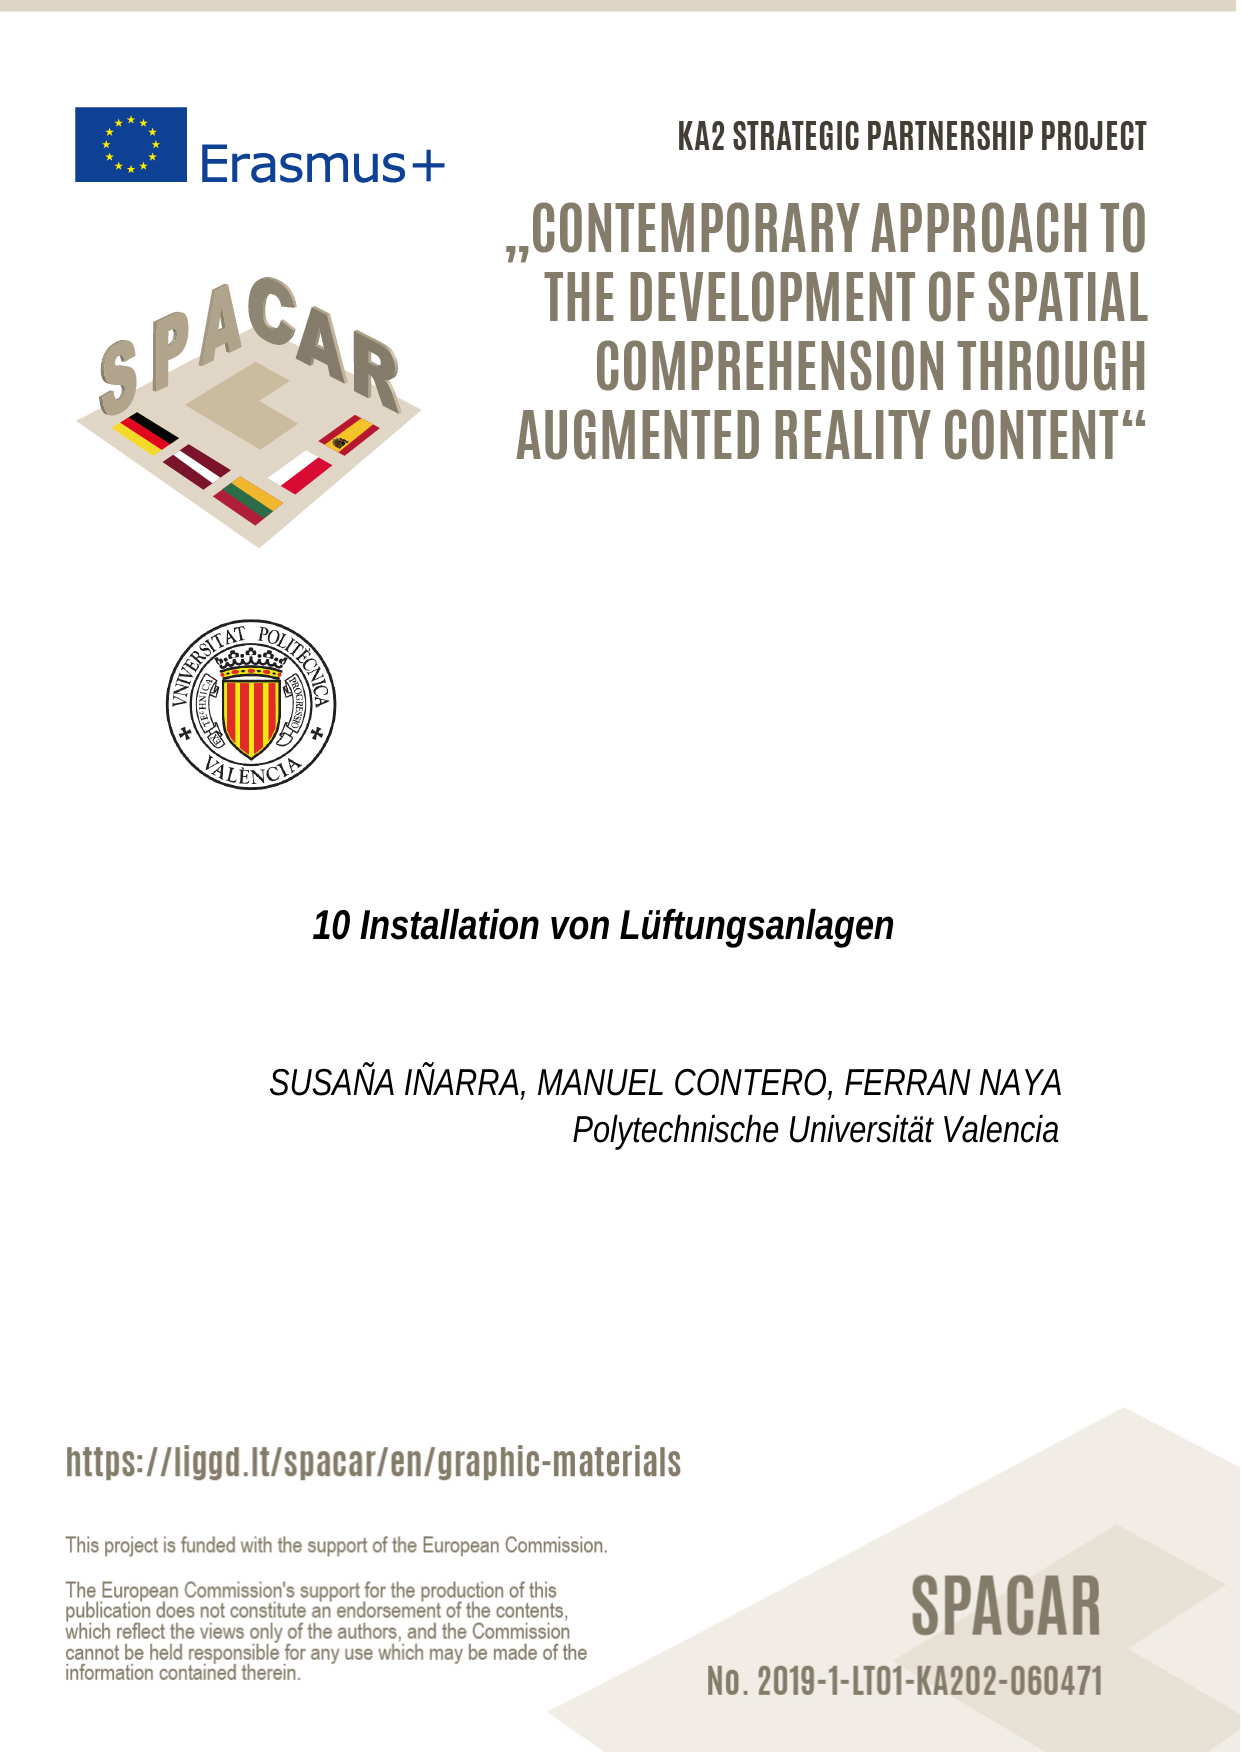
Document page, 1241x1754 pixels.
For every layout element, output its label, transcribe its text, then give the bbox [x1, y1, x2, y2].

picture [0, 0, 1237, 581]
text 10 Installation von Lüftungsanlagen [177, 901, 1063, 979]
picture [158, 615, 344, 795]
text SUSAÑA IÑARRA, MANUEL CONTERO, FERRAN NAYA Polytechnische Universität Valencia [177, 1061, 1063, 1150]
picture [1, 1393, 1241, 1752]
